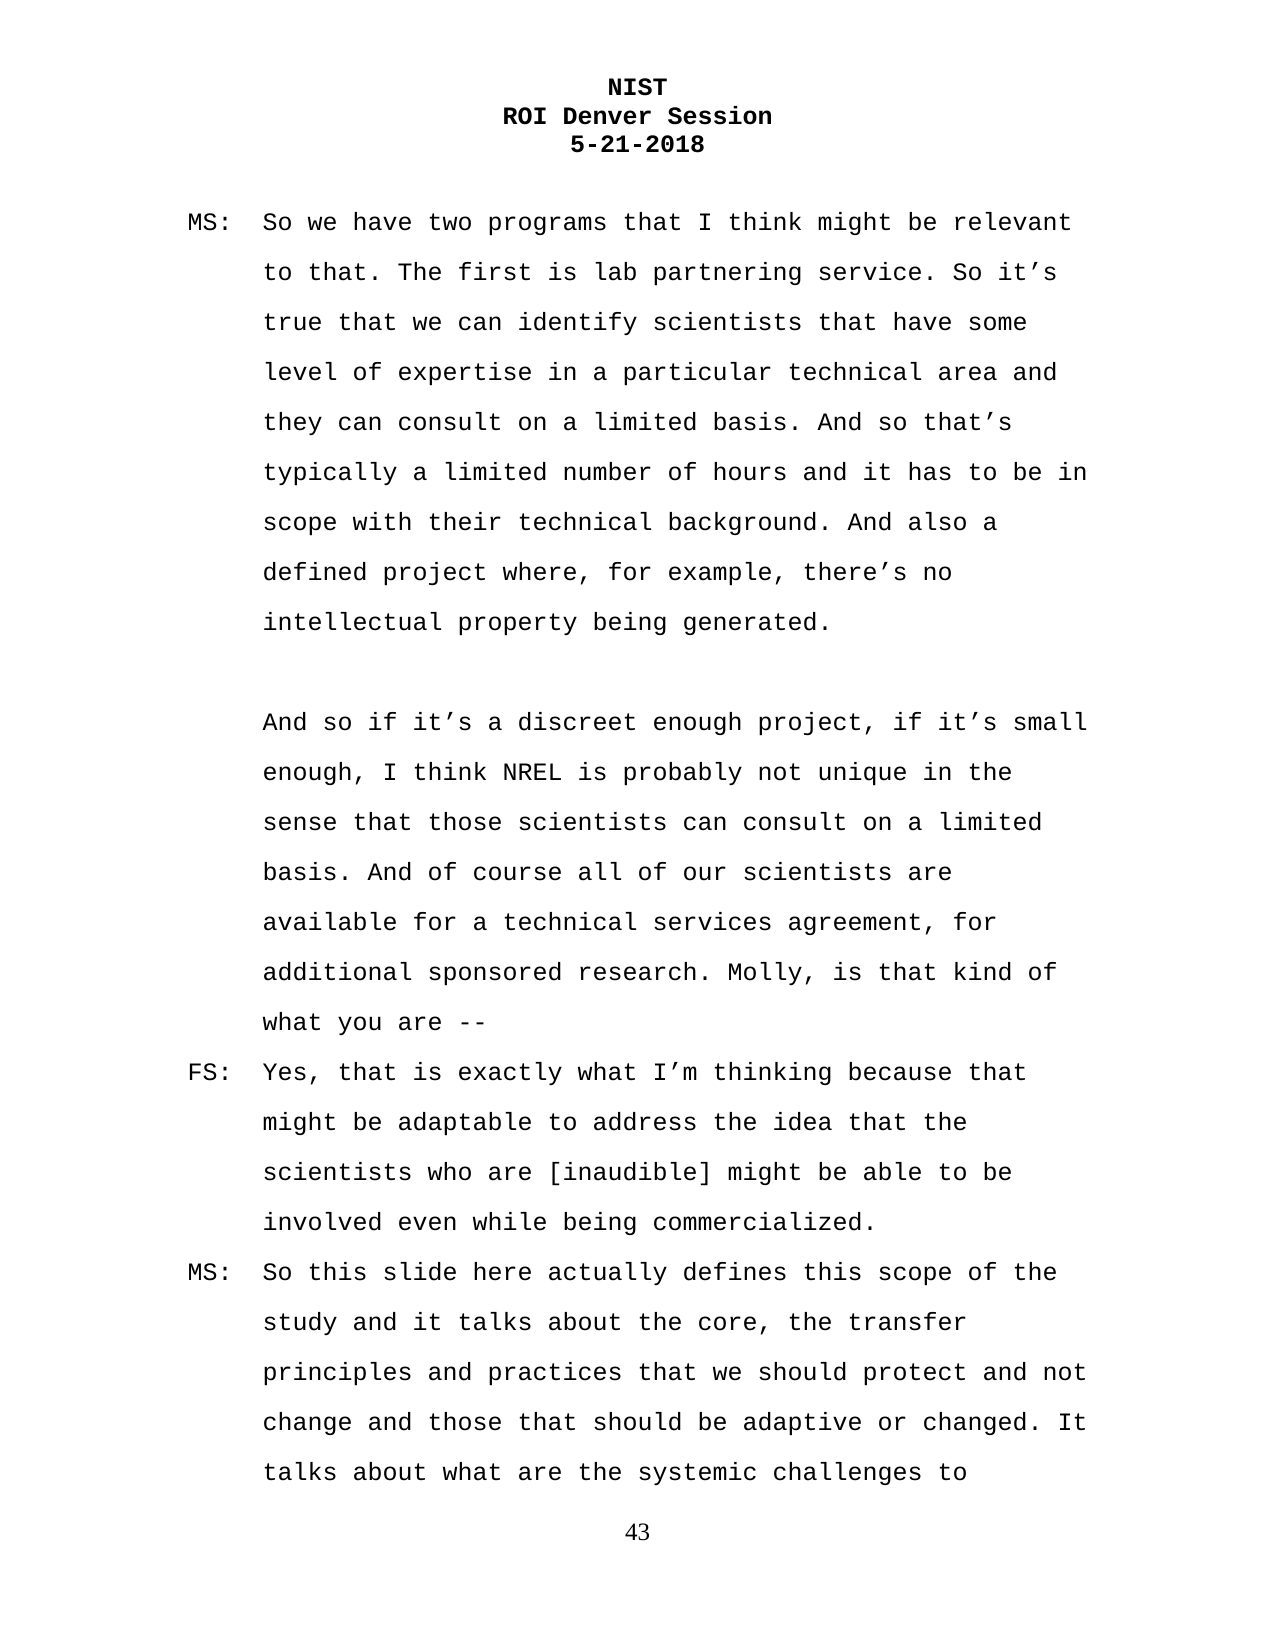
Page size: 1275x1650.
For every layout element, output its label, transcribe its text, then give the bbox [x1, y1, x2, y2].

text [187, 1238, 1087, 1488]
text And so if it’s a discreet enough project, if it’s small enough, I think NREL is probably not unique in the sense that those scientists can consult on a limited basis. And of course all of our scientists are available for a technical services agreement, for additional sponsored research. Molly, is that kind of what you are -- [262, 688, 1087, 1038]
text MS: So we have two programs that I think might be relevant to that. The first is lab partnering service. So it’s true that we can identify scientists that have some level of expertise in a particular technical area and they can consult on a limited basis. And so that’s typically a limited number of hours and it has to be in scope with their technical background. And also a defined project where, for example, there’s no intellectual property being generated. [187, 188, 1087, 638]
text FS: Yes, that is exactly what I’m thinking because that might be adaptable to address the idea that the scientists who are [inaudible] might be able to be involved even while being commercialized. [187, 1038, 1087, 1238]
